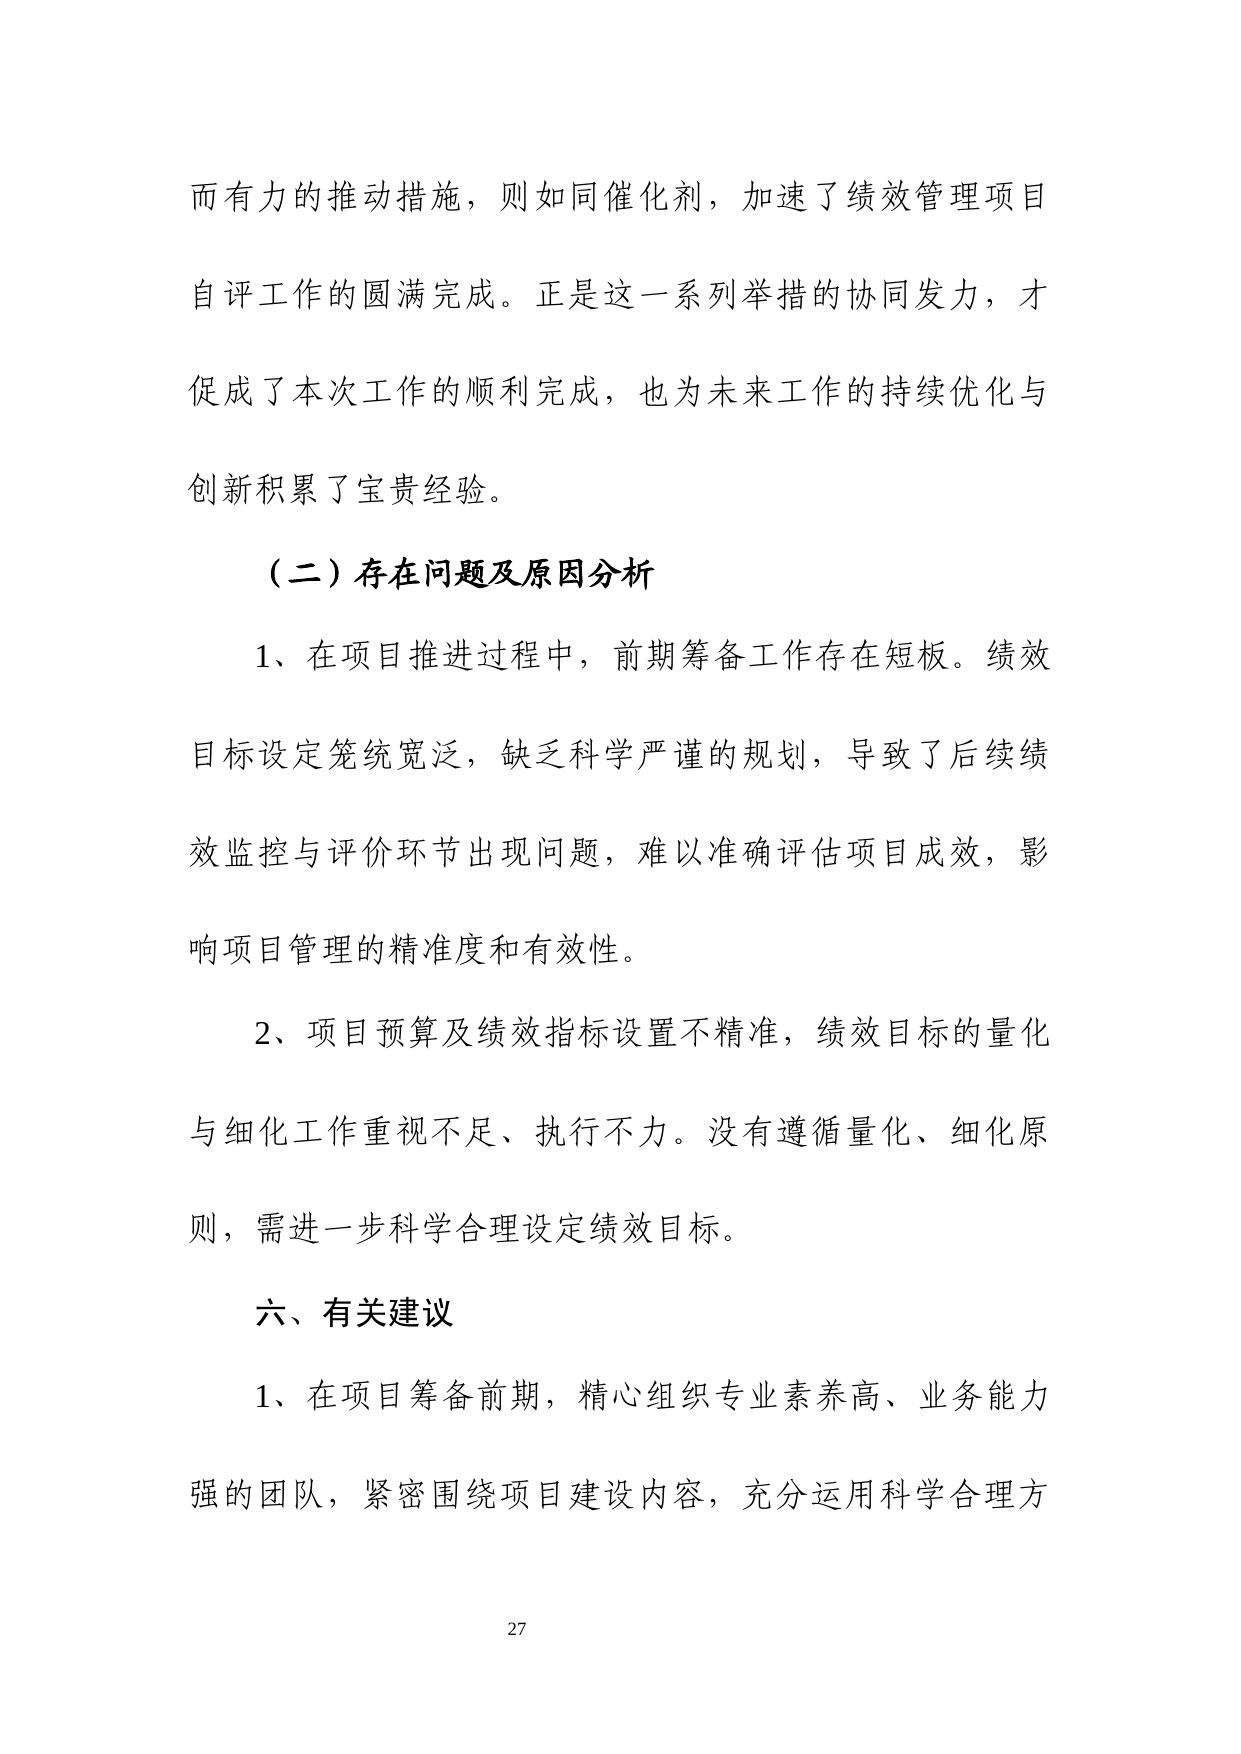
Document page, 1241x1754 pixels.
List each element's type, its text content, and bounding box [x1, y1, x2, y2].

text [187, 162, 1053, 519]
subtitle （二）存在问题及原因分析 [187, 538, 1053, 603]
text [187, 1362, 1053, 1524]
subtitle 六、有关建议 [187, 1278, 1053, 1343]
text 1、在项目推进过程中，前期筹备工作存在短板。绩效目标设定笼统宽泛，缺乏科学严谨的规划，导致了后续绩效监控与评价环节出现问题，难以准确评估项目成效，影响项目管理的精准度和有效性。 [187, 622, 1053, 980]
text 2、项目预算及绩效指标设置不精准，绩效目标的量化与细化工作重视不足、执行不力。没有遵循量化、细化原则，需进一步科学合理设定绩效目标。 [187, 999, 1053, 1259]
